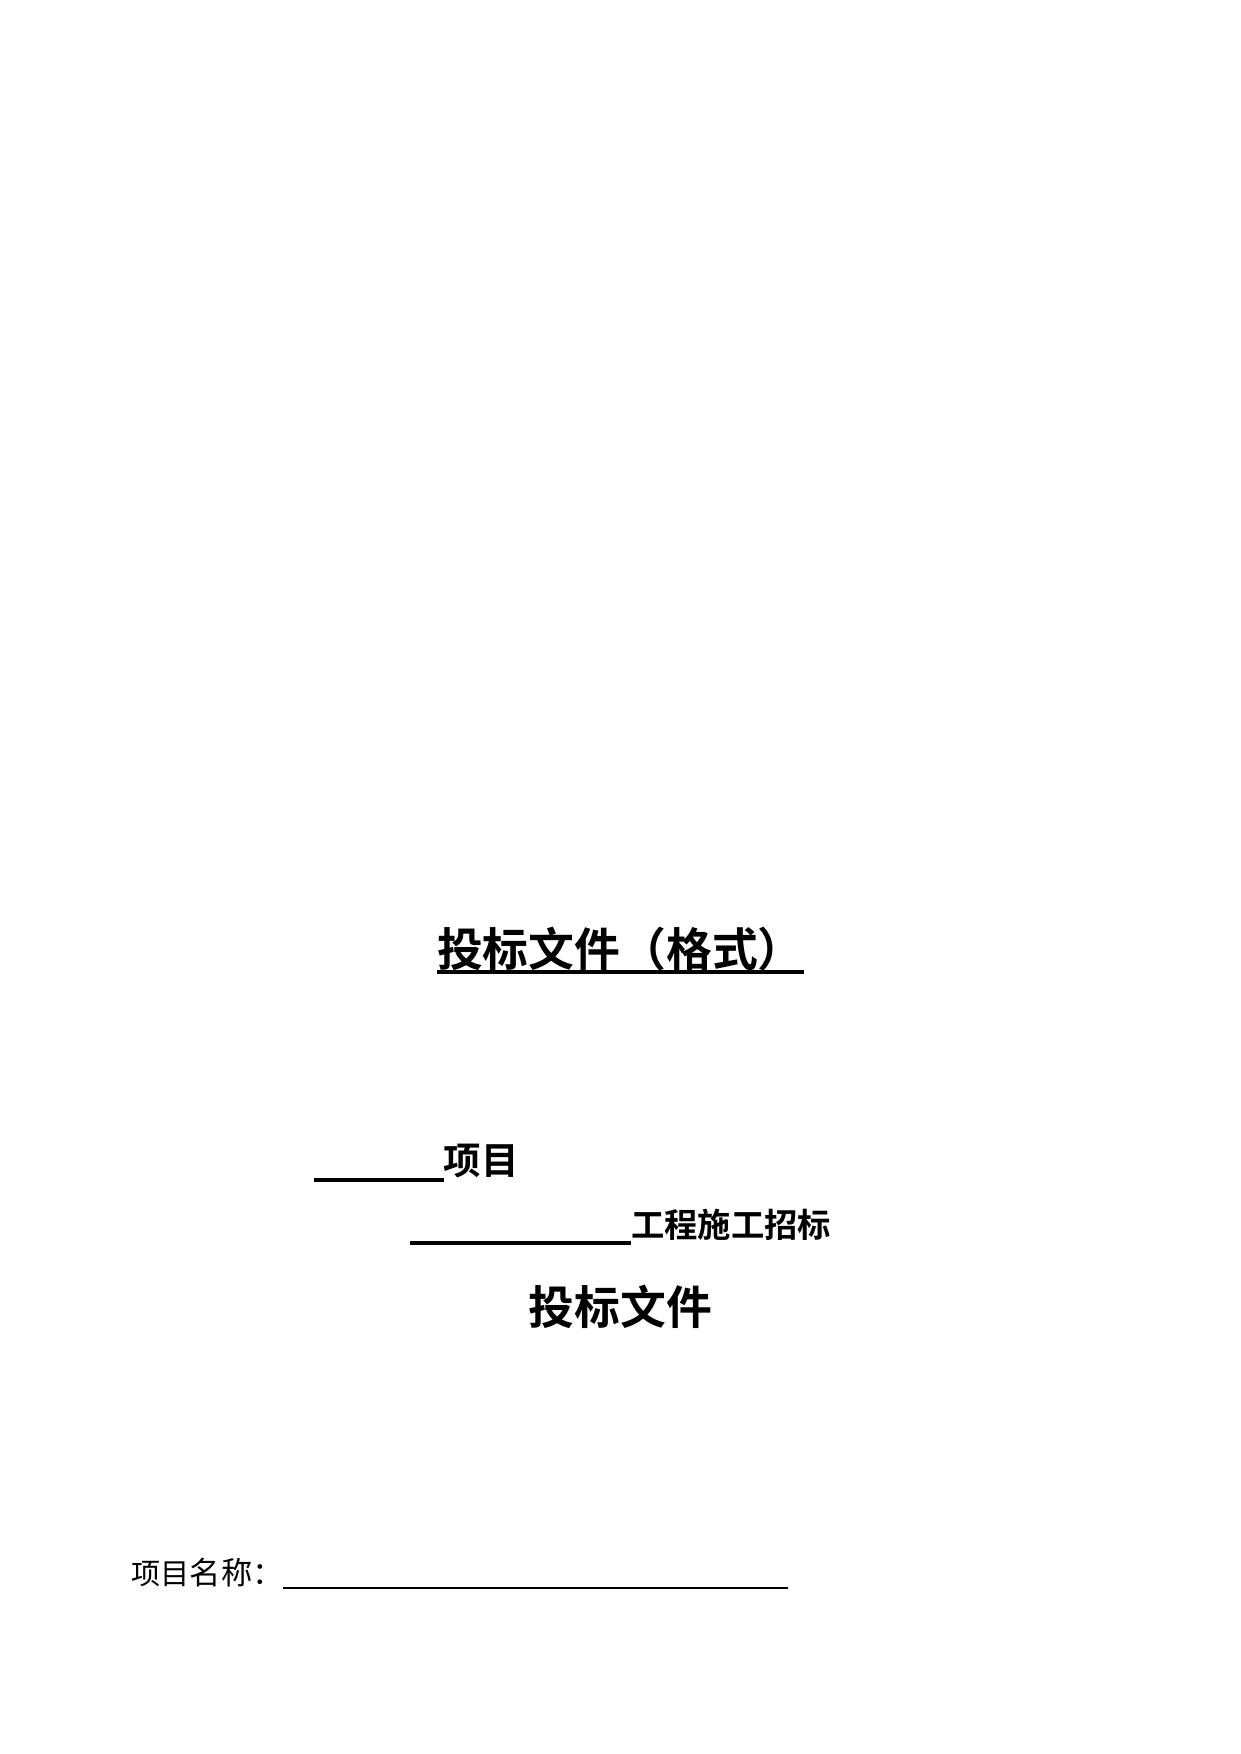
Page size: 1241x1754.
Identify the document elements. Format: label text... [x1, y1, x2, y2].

text 项目 [131, 1126, 1109, 1191]
text 投标文件（格式） [131, 898, 1109, 996]
text 项目名称： [131, 1548, 1109, 1593]
text 投标文件 [131, 1256, 1109, 1353]
text 工程施工招标 [131, 1191, 1109, 1256]
